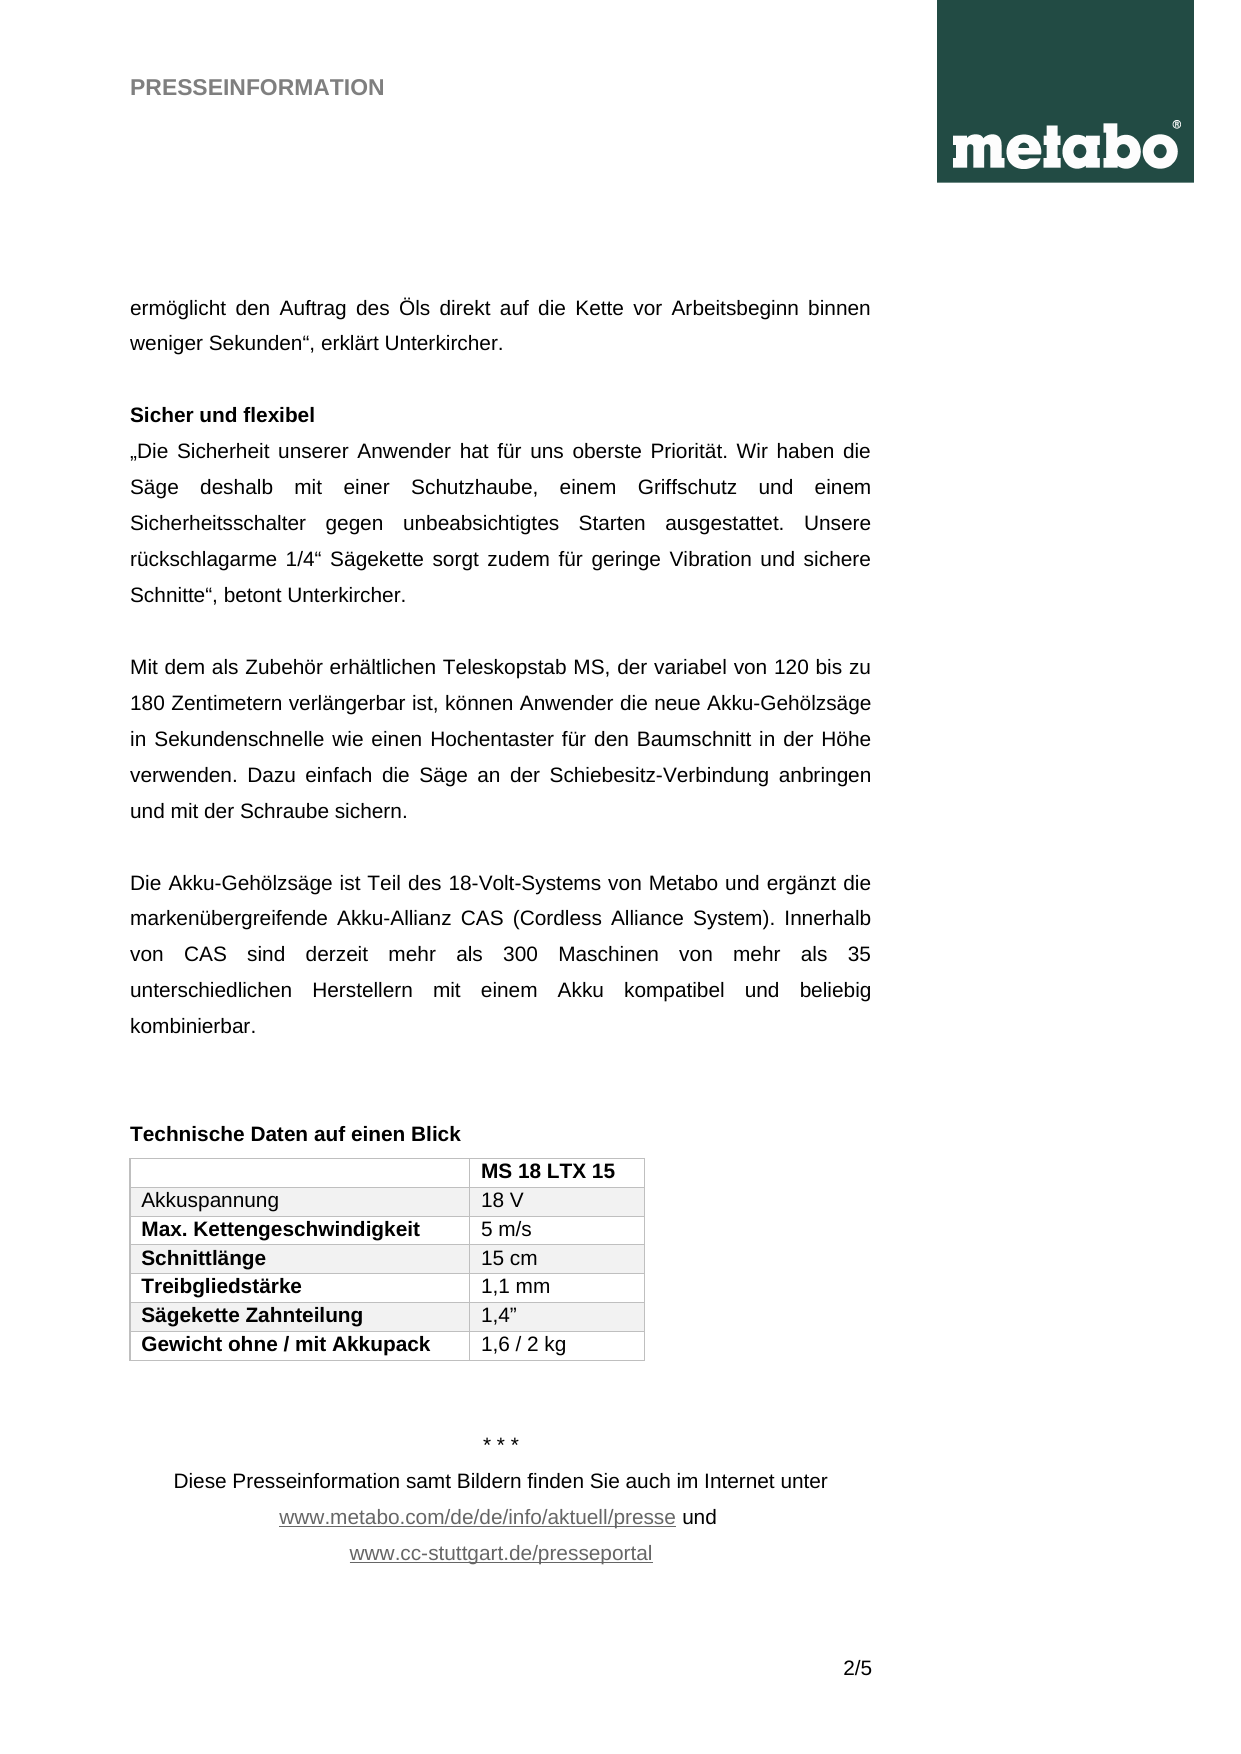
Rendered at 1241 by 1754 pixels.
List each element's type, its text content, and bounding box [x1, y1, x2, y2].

table_cell 1,1 mm [470, 1274, 644, 1302]
picture [953, 120, 1181, 169]
text Diese Presseinformation samt Bildern finden Sie auch im Internet unter www.metabo.com/de/de/info/aktuell/presse und www.cc-stuttgart.de/presseportal [130, 1469, 872, 1564]
table_header MS 18 LTX 15 [470, 1159, 644, 1187]
table_cell Sägekette Zahnteilung [131, 1303, 469, 1331]
table_cell Max. Kettengeschwindigkeit [131, 1217, 469, 1244]
text Technische Daten auf einen Blick [130, 1122, 872, 1146]
table_header [131, 1159, 469, 1187]
table_cell Treibgliedstärke [131, 1274, 469, 1302]
table_cell Gewicht ohne / mit Akkupack [131, 1332, 469, 1360]
text * * * [130, 1433, 872, 1457]
table_cell 18 V [470, 1188, 644, 1216]
table_cell 1,6 / 2 kg [470, 1332, 644, 1360]
table_cell 5 m/s [470, 1217, 644, 1244]
table_cell Akkuspannung [131, 1188, 469, 1216]
table_cell 15 cm [470, 1245, 644, 1273]
text Mit dem als Zubehör erhältlichen Teleskopstab MS, der variabel von 120 bis zu 180 Zentimetern verlängerbar ist, können Anwender die neue Akku-Gehölzsäge in Sekundenschnelle wie einen Hochentaster für den Baumschnitt in der Höhe verwenden. Dazu einfach die Säge an der Schiebesitz-Verbindung anbringen und mit der Schraube sichern. [130, 655, 872, 822]
table_cell 1,4” [470, 1303, 644, 1331]
text Sicher und flexibel [130, 403, 872, 427]
table_cell Schnittlänge [131, 1245, 469, 1273]
text „Die Sicherheit unserer Anwender hat für uns oberste Priorität. Wir haben die Säge deshalb mit einer Schutzhaube, einem Griffschutz und einem Sicherheitsschalter gegen unbeabsichtigtes Starten ausgestattet. Unsere rückschlagarme 1/4“ Sägekette sorgt zudem für geringe Vibration und sichere Schnitte“, betont Unterkircher. [130, 439, 872, 607]
text Die Akku-Gehölzsäge ist Teil des 18-Volt-Systems von Metabo und ergänzt die markenübergreifende Akku-Allianz CAS (Cordless Alliance System). Innerhalb von CAS sind derzeit mehr als 300 Maschinen von mehr als 35 unterschiedlichen Herstellern mit einem Akku kompatibel und beliebig kombinierbar. [130, 870, 872, 1038]
